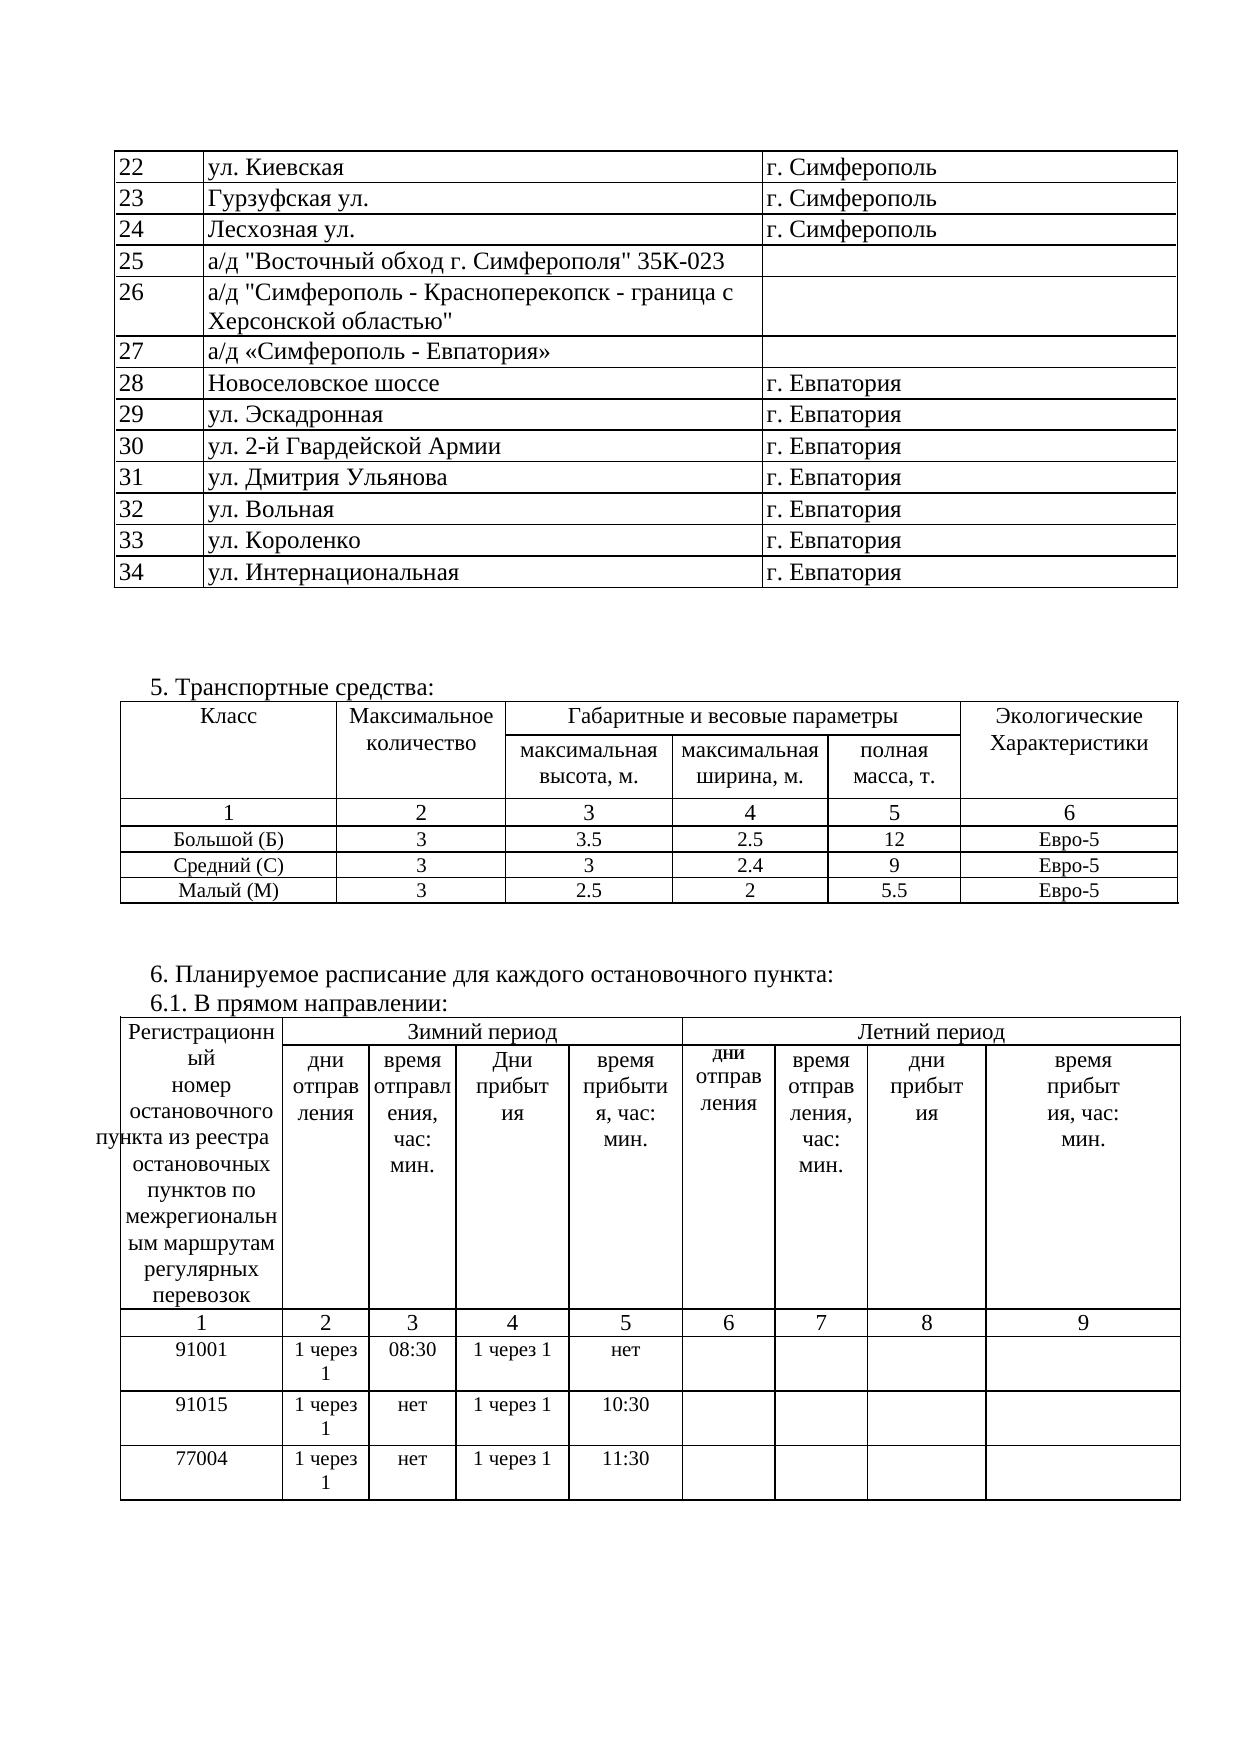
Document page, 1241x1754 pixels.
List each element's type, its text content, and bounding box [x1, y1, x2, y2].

table_cell Евро-5 [961, 853, 1177, 877]
table_cell 6 [961, 799, 1177, 825]
table_cell 08:30 [370, 1337, 455, 1390]
table_cell 2.5 [673, 827, 827, 851]
table_cell 11:30 [570, 1446, 682, 1499]
table_cell 2.5 [506, 878, 672, 902]
table_cell г. Симферополь [763, 213, 1177, 244]
table_cell [683, 1392, 774, 1444]
table_cell [763, 276, 1177, 335]
table_cell 3.5 [506, 827, 672, 851]
table_cell нет [370, 1392, 455, 1444]
table_cell г. Симферополь [763, 152, 1177, 181]
table_cell ул. Дмитрия Ульянова [204, 462, 762, 492]
table_cell г. Евпатория [763, 524, 1177, 555]
table_cell 29 [115, 399, 203, 429]
table_cell Малый (М) [121, 878, 336, 902]
table_cell дни прибыт ия [868, 1046, 985, 1308]
table_cell г. Евпатория [763, 366, 1177, 398]
table_cell нет [370, 1446, 455, 1499]
table_cell 1 через 1 [283, 1392, 368, 1444]
table_cell [763, 244, 1177, 276]
table_cell [868, 1446, 985, 1499]
table_cell 27 [115, 336, 203, 366]
table_cell [987, 1446, 1180, 1499]
table_cell 2 [673, 878, 827, 902]
table_cell ул. Эскадронная [204, 400, 762, 429]
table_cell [204, 246, 762, 276]
table_cell [683, 1446, 774, 1499]
table_cell 1 через 1 [457, 1446, 568, 1499]
table_cell нет [570, 1337, 682, 1390]
table_cell ул. Вольная [204, 494, 762, 524]
table_cell 2 [283, 1310, 368, 1336]
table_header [121, 1018, 282, 1308]
table_cell 4 [457, 1310, 568, 1336]
table_cell [868, 1392, 985, 1444]
table_cell 31 [115, 462, 203, 492]
table_header Экологические Характеристики [961, 702, 1177, 797]
table_cell 1 через 1 [457, 1392, 568, 1444]
table_cell 4 [673, 799, 827, 825]
table_cell г. Евпатория [763, 429, 1177, 461]
table_cell [987, 1392, 1180, 1444]
table_cell время прибыт ия, час: мин. [987, 1046, 1180, 1308]
table_cell 3 [337, 853, 505, 877]
table_cell время прибыти я, час: мин. [570, 1046, 682, 1308]
table_cell ул. Киевская [204, 152, 762, 181]
table_cell [868, 1337, 985, 1390]
table_cell 5 [829, 799, 960, 825]
table_cell максимальная ширина, м. [673, 736, 827, 797]
table_cell г. Евпатория [763, 555, 1177, 587]
table_cell Новоселовское шоссе [204, 368, 762, 398]
table_cell [776, 1337, 867, 1390]
table_cell Дни прибыт ия [457, 1046, 568, 1308]
table_cell 8 [868, 1310, 985, 1336]
table_cell 26 [115, 277, 203, 335]
table_cell 1 через 1 [283, 1337, 368, 1390]
table_cell Лесхозная ул. [204, 215, 762, 244]
table_cell 24 [115, 214, 203, 244]
table_cell 3 [506, 799, 672, 825]
table_cell г. Евпатория [763, 398, 1177, 429]
table_cell Евро-5 [961, 827, 1177, 851]
table_header Летний период [683, 1018, 1180, 1044]
table_cell 2 [337, 799, 505, 825]
table_cell г. Евпатория [763, 492, 1177, 524]
table_cell 6 [683, 1310, 774, 1336]
table_cell ДНИ отправ ления [683, 1046, 774, 1308]
table_cell [987, 1337, 1180, 1390]
table_cell 30 [115, 430, 203, 461]
table_cell 91001 [121, 1337, 282, 1390]
table_cell Средний (С) [121, 853, 336, 877]
table_cell [776, 1446, 867, 1499]
table_cell 3 [337, 827, 505, 851]
table_cell 32 [115, 493, 203, 524]
table_cell 22 [115, 152, 203, 181]
table_cell ул. 2-й Гвардейской Армии [204, 431, 762, 461]
table_cell 5.5 [829, 878, 960, 902]
table_cell время отправл ения, час: мин. [370, 1046, 455, 1308]
table_cell время отправ ления, час: мин. [776, 1046, 867, 1308]
table_cell 7 [776, 1310, 867, 1336]
table_cell г. Евпатория [763, 461, 1177, 492]
table_cell 1 через 1 [283, 1446, 368, 1499]
table_cell 3 [337, 878, 505, 902]
table_cell 34 [115, 556, 203, 587]
table_cell Гурзуфская ул. [204, 183, 762, 213]
text 5. Транспортные средства: [150, 672, 1090, 701]
table_cell 23 [115, 183, 203, 213]
table_cell ул. Короленко [204, 525, 762, 555]
table_cell 2.4 [673, 853, 827, 877]
table_header Максимальное количество [337, 702, 505, 797]
table_cell 1 [121, 1310, 282, 1336]
table_cell Евро-5 [961, 878, 1177, 902]
table_cell 1 через 1 [457, 1337, 568, 1390]
table_header Класс [121, 702, 336, 797]
table_cell г. Симферополь [763, 181, 1177, 213]
table_cell 3 [370, 1310, 455, 1336]
table_cell 25 [115, 245, 203, 276]
table_cell 9 [829, 853, 960, 877]
table_cell 28 [115, 368, 203, 398]
table_cell а/д "Симферополь - Красноперекопск - граница с Херсонской областью" [204, 277, 762, 335]
table_cell 77004 [121, 1446, 282, 1499]
table_cell 33 [115, 525, 203, 555]
table_cell 10:30 [570, 1392, 682, 1444]
table_cell полная масса, т. [829, 736, 960, 797]
table_cell 1 [121, 799, 336, 825]
text 6. Планируемое расписание для каждого остановочного пункта: [150, 959, 1090, 988]
table_cell [683, 1337, 774, 1390]
text 6.1. В прямом направлении: [150, 988, 1090, 1016]
table_cell [776, 1392, 867, 1444]
table_cell а/д «Симферополь - Евпатория» [204, 337, 762, 366]
table_cell 5 [570, 1310, 682, 1336]
table_header Зимний период [283, 1018, 682, 1044]
table_cell максимальная высота, м. [506, 736, 672, 797]
table_cell [763, 335, 1177, 366]
table_cell Большой (Б) [121, 827, 336, 851]
table_cell 3 [506, 853, 672, 877]
table_cell 12 [829, 827, 960, 851]
table_cell дни отправ ления [283, 1046, 368, 1308]
table_header Габаритные и весовые параметры [506, 702, 960, 734]
table_cell ул. Интернациональная [204, 557, 762, 587]
table_cell 9 [987, 1310, 1180, 1336]
table_cell 91015 [121, 1392, 282, 1444]
